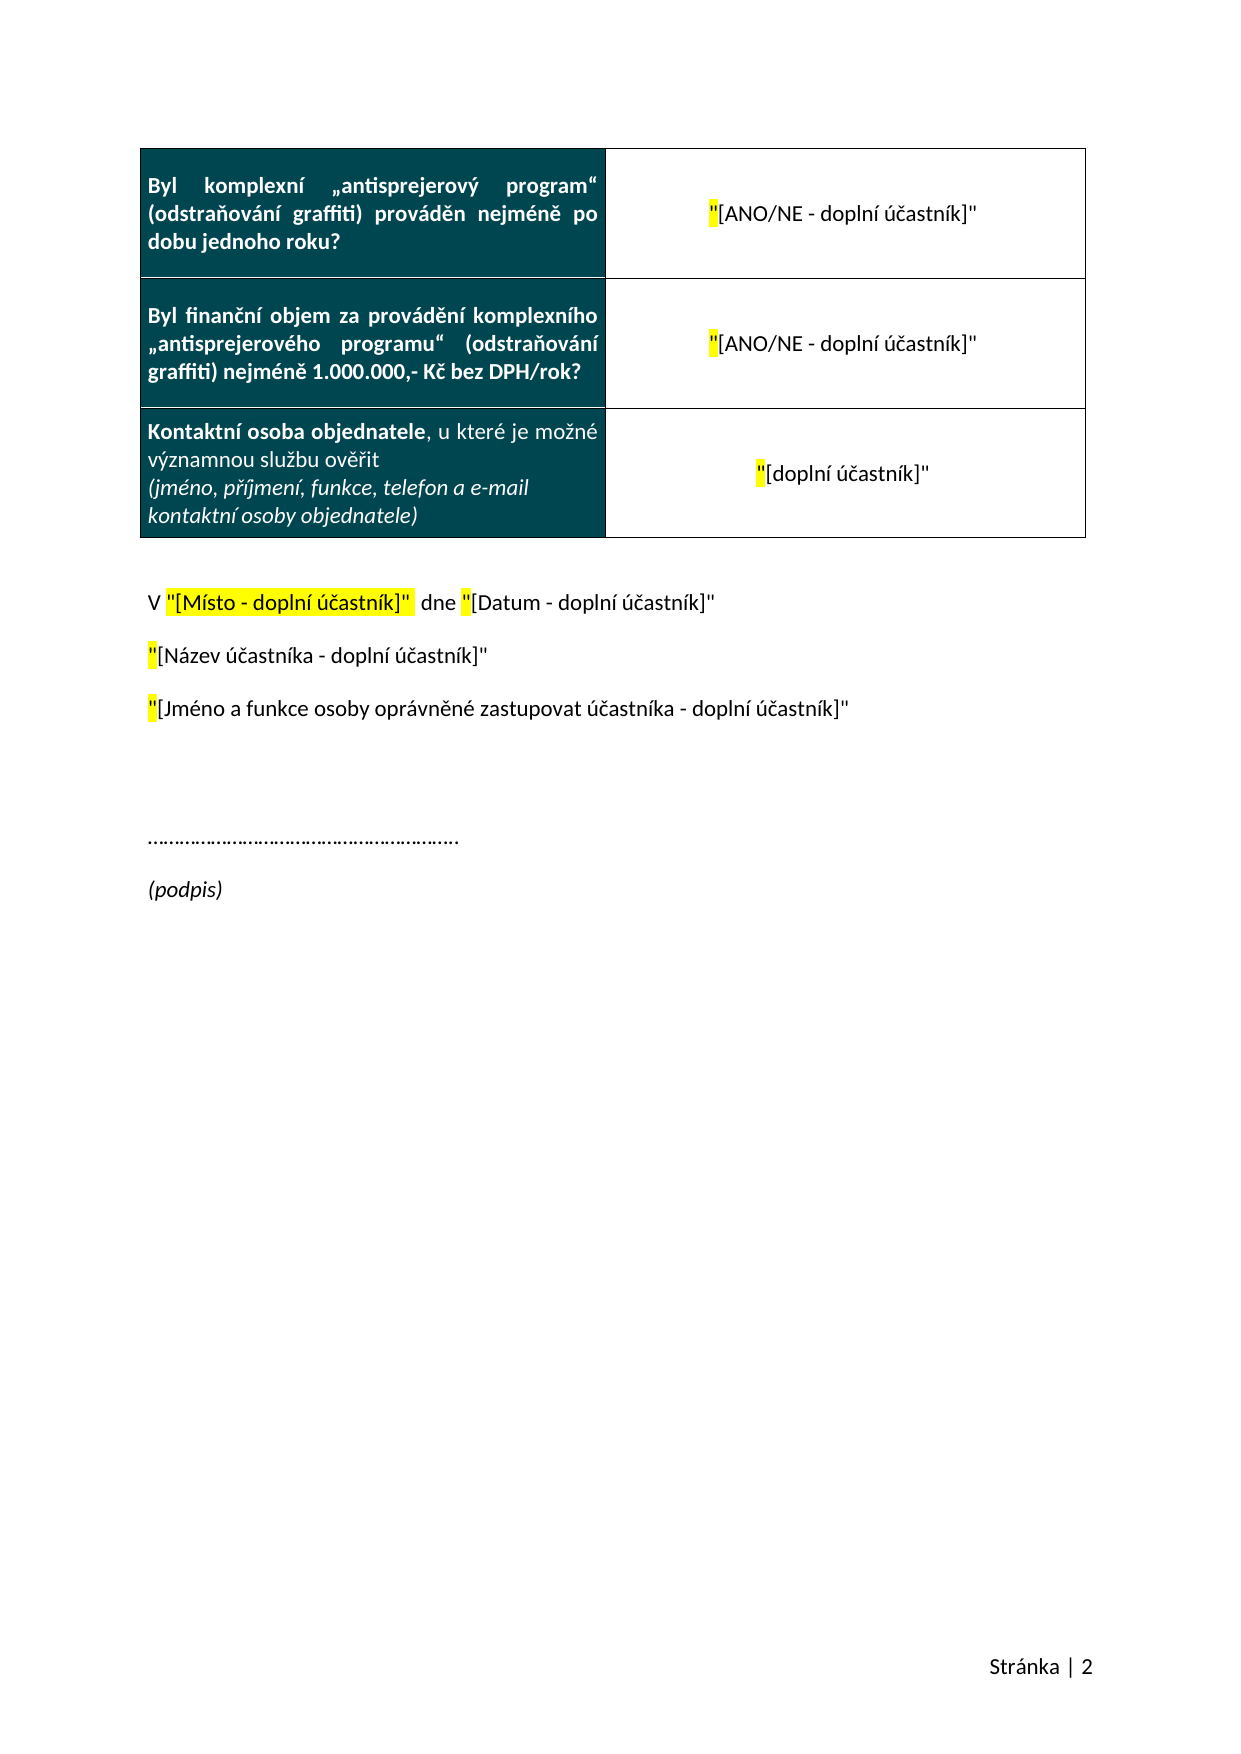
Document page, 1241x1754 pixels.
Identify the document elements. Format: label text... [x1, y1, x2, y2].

text (podpis) [148, 875, 1093, 903]
text V dne [471, 588, 1093, 616]
text V dne [148, 588, 166, 616]
table_cell Byl finanční objem za provádění komplexního „antisprejerového programu“ (odstraňování graffiti) nejméně 1.000.000,- Kč bez DPH/rok? [141, 279, 605, 407]
table_cell [606, 279, 1085, 407]
table_cell [606, 149, 1085, 277]
table_cell Kontaktní osoba objednatele, u které je možné významnou ověřit (jméno, příjmení, funkce, telefon a e-mail kontaktní osoby objednatele) [141, 409, 605, 537]
text V dne [415, 588, 461, 616]
table_cell Byl komplexní „antisprejerový program“ (odstraňování graffiti) prováděn nejméně po dobu jednoho roku? [141, 149, 605, 277]
table_cell [606, 409, 1085, 537]
text ………………………………………………….. [148, 822, 1093, 850]
